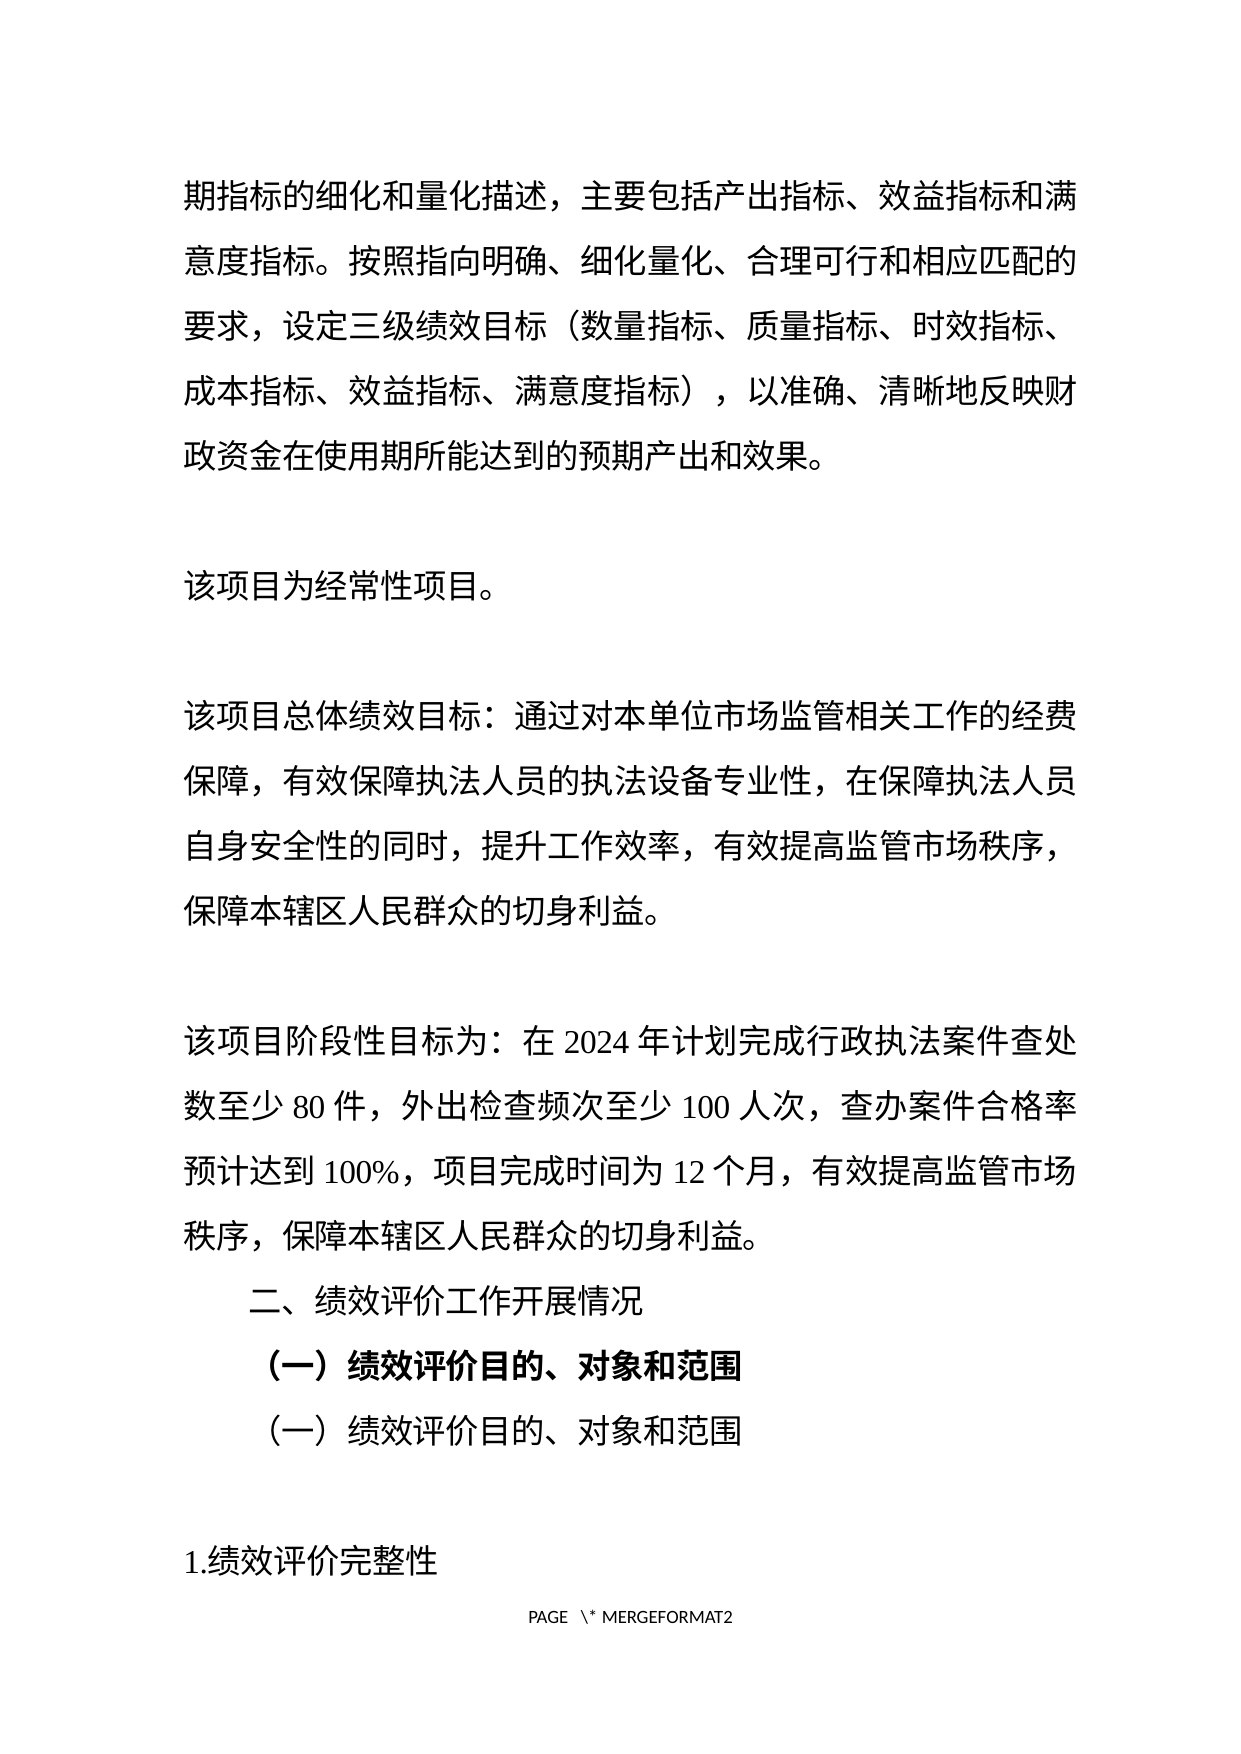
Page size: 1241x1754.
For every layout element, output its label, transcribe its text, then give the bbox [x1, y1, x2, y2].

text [183, 162, 1078, 1267]
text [183, 1397, 1078, 1592]
text 二、绩效评价工作开展情况 [183, 1267, 1078, 1332]
text （一）绩效评价目的、对象和范围 [183, 1332, 1078, 1397]
